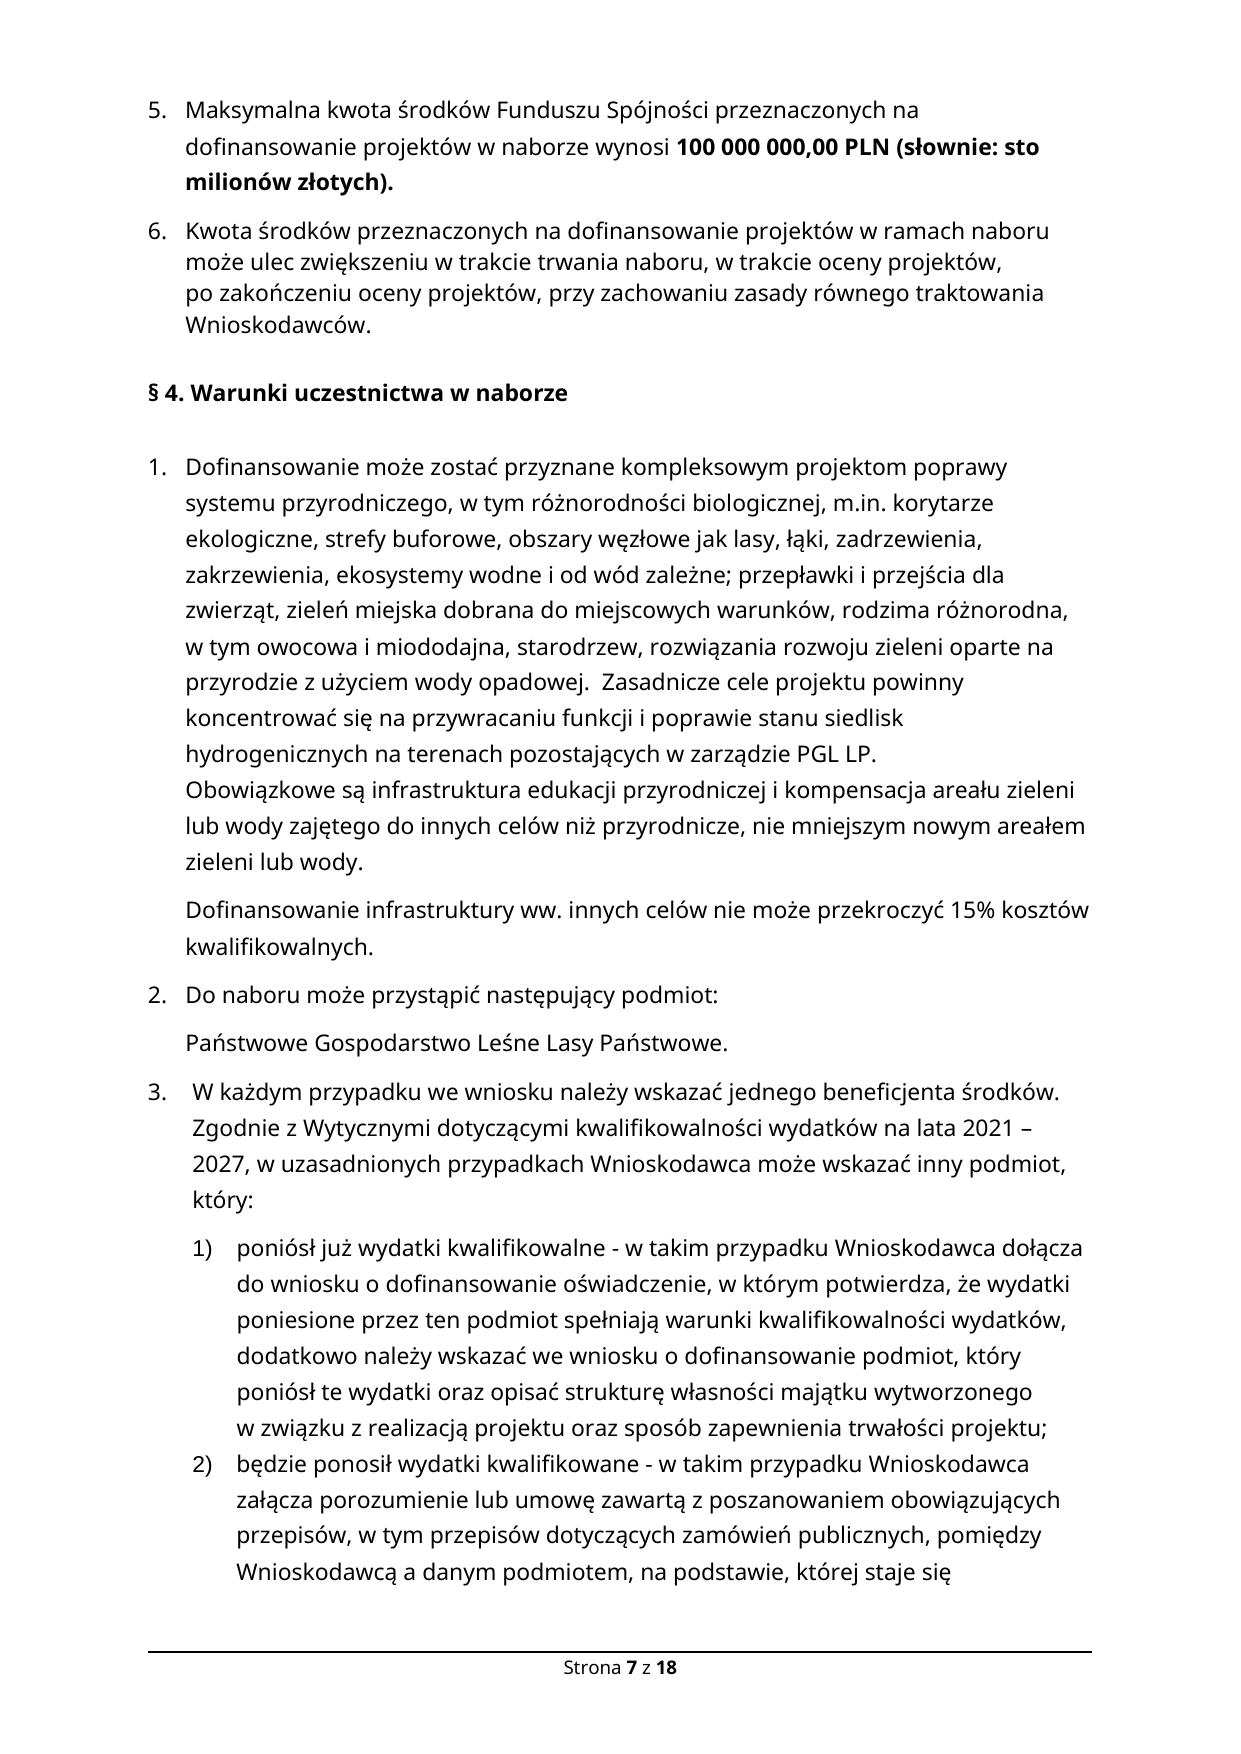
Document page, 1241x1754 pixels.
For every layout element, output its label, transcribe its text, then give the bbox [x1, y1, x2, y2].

list Do naboru może przystąpić następujący podmiot: [148, 979, 1092, 1010]
list Maksymalna kwota środków Funduszu Spójności przeznaczonych na dofinansowanie projektów w naborze wynosi 100 000 000,00 PLN (słownie: sto milionów złotych). [148, 94, 1092, 198]
list W każdym przypadku we wniosku należy wskazać jednego beneficjenta środków. Zgodnie z Wytycznymi dotyczącymi kwalifikowalności wydatków na lata 2021 – 2027, w uzasadnionych przypadkach Wnioskodawca może wskazać inny podmiot, który: [148, 1076, 1092, 1215]
subtitle § 4. Warunki uczestnictwa w naborze [148, 377, 1092, 408]
list poniósł już wydatki kwalifikowalne - w takim przypadku Wnioskodawca dołącza do wniosku o dofinansowanie oświadczenie, w którym potwierdza, że wydatki poniesione przez ten podmiot spełniają warunki kwalifikowalności wydatków, dodatkowo należy wskazać we wniosku o dofinansowanie podmiot, który poniósł te wydatki oraz opisać strukturę własności majątku wytworzonego w związku z realizacją projektu oraz sposób zapewnienia trwałości projektu; [192, 1232, 1092, 1443]
list Dofinansowanie infrastruktury ww. innych celów nie może przekroczyć 15% kosztów kwalifikowalnych. [185, 894, 1092, 962]
list Dofinansowanie może zostać przyznane kompleksowym projektom poprawy systemu przyrodniczego, w tym różnorodności biologicznej, m.in. korytarze ekologiczne, strefy buforowe, obszary węzłowe jak lasy, łąki, zadrzewienia, zakrzewienia, ekosystemy wodne i od wód zależne; przepławki i przejścia dla zwierząt, zieleń miejska dobrana do miejscowych warunków, rodzima różnorodna, w tym owocowa i miododajna, starodrzew, rozwiązania rozwoju zieleni oparte na przyrodzie z użyciem wody opadowej. Zasadnicze cele projektu powinny koncentrować się na przywracaniu funkcji i poprawie stanu siedlisk hydrogenicznych na terenach pozostających w zarządzie PGL LP. Obowiązkowe są infrastruktura edukacji przyrodniczej i kompensacja areału zieleni lub wody zajętego do innych celów niż przyrodnicze, nie mniejszym nowym areałem zieleni lub wody. [148, 451, 1092, 877]
list Kwota środków przeznaczonych na dofinansowanie projektów w ramach naboru może ulec zwiększeniu w trakcie trwania naboru, w trakcie oceny projektów, po zakończeniu oceny projektów, przy zachowaniu zasady równego traktowania Wnioskodawców. [148, 215, 1092, 340]
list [192, 1448, 1092, 1587]
list Państwowe Gospodarstwo Leśne Lasy Państwowe. [185, 1027, 1092, 1058]
